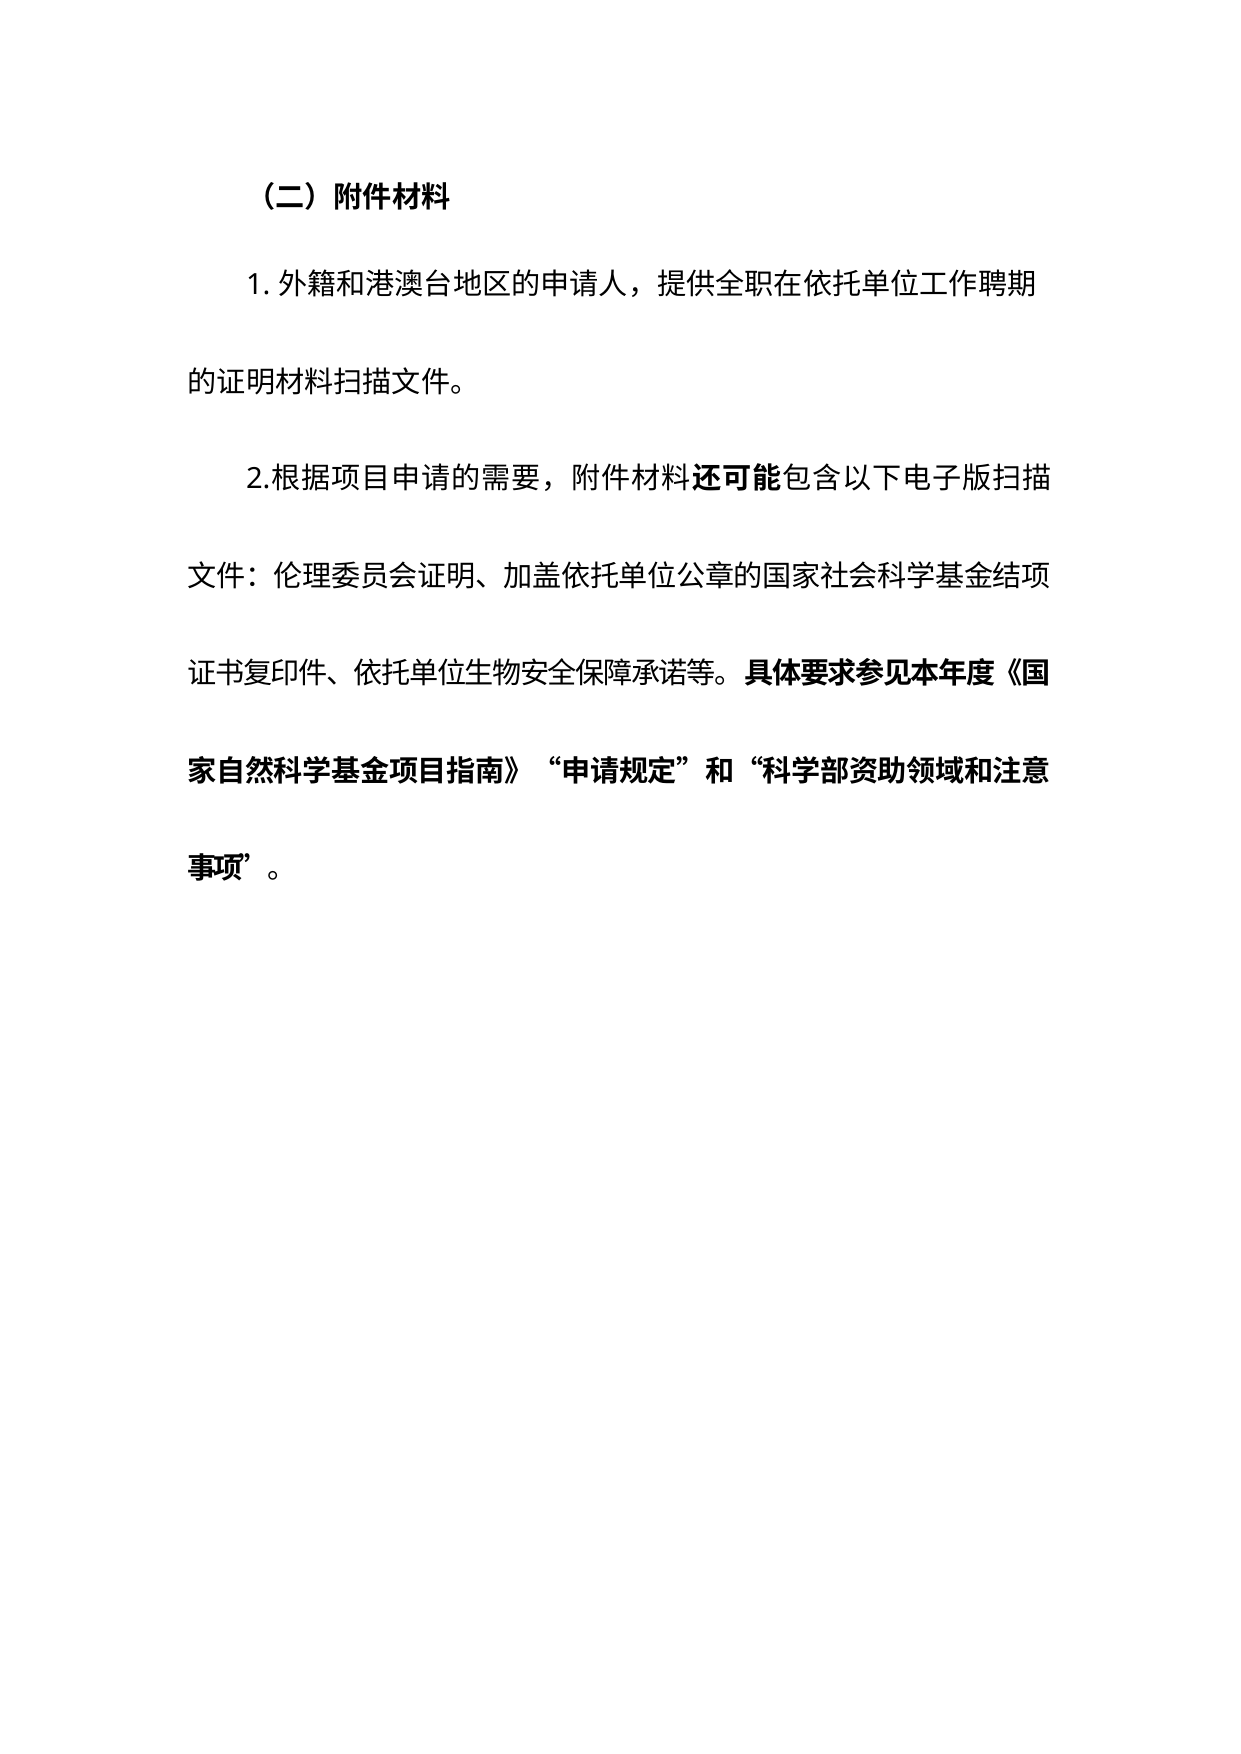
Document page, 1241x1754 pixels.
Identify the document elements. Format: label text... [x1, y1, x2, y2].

text 1. 外籍和港澳台地区的申请人，提供全职在依托单位工作聘期的证明材料扫描文件。 [187, 249, 1053, 412]
text 2.根据项目申请的需要，附件材料还可能包含以下电子版扫描文件：伦理委员会证明、加盖依托单位公章的国家社会科学基金结项证书复印件、依托单位生物安全保障承诺等。具体要求参见本年度《国家自然科学基金项目指南》“申请规定”和“科学部资助领域和注意事项”。 [187, 443, 1053, 898]
text （二）附件材料 [187, 162, 1053, 227]
